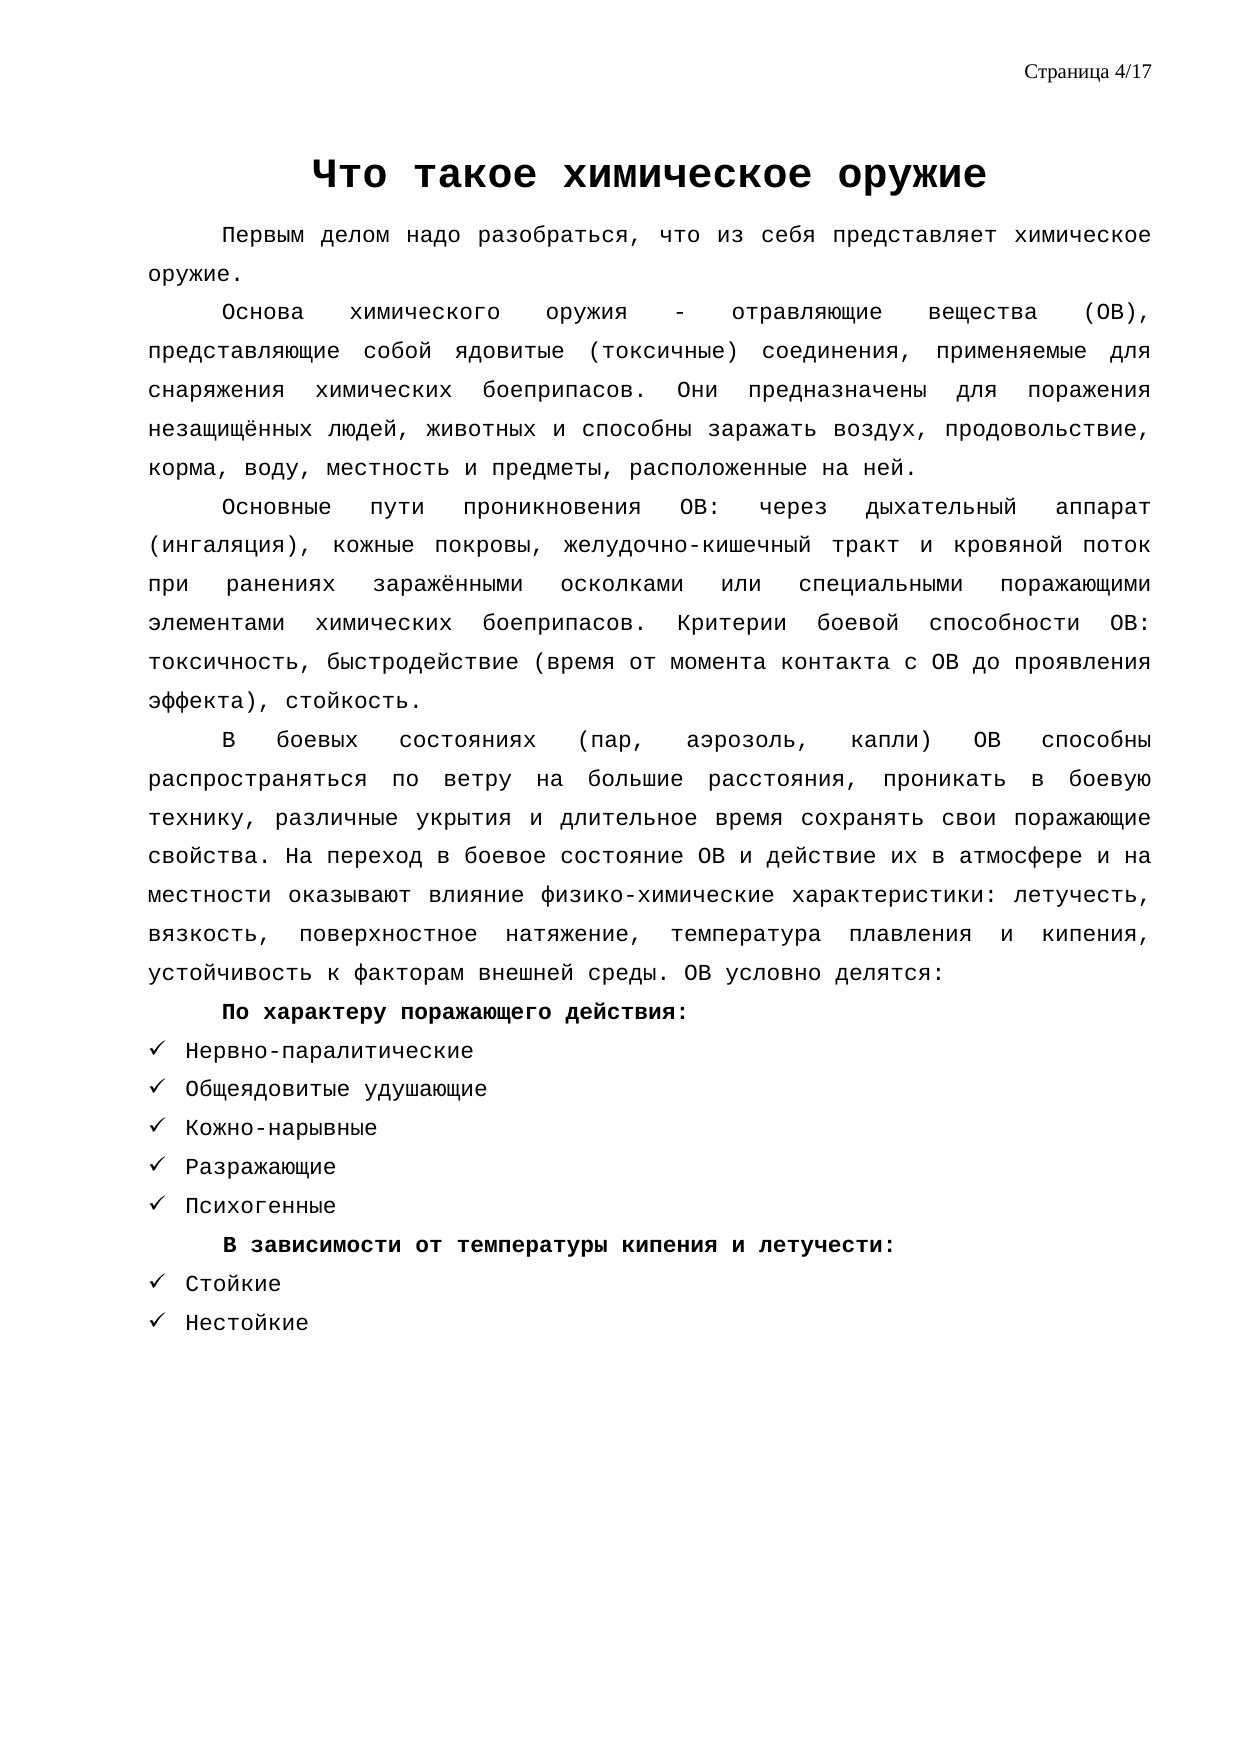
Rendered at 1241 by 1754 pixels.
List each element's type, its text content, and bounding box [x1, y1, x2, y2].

list Стойкие [148, 1272, 1152, 1298]
list Нервно-паралитические [148, 1039, 1152, 1065]
text В боевых состояниях (пар, аэрозоль, капли) ОВ способны распространяться по ветру на большие расстояния, проникать в боевую технику, различные укрытия и длительное время сохранять свои поражающие свойства. На переход в боевое состояние ОВ и действие их в атмосфере и на местности оказывают влияние физико-химические характеристики: летучесть, вязкость, поверхностное натяжение, температура плавления и кипения, устойчивость к факторам внешней среды. ОВ условно делятся: [148, 728, 1152, 987]
text Основные пути проникновения ОВ: через дыхательный аппарат (ингаляция), кожные покровы, желудочно-кишечный тракт и кровяной поток при ранениях заражёнными осколками или специальными поражающими элементами химических боеприпасов. Критерии боевой способности ОВ: токсичность, быстродействие (время от момента контакта с ОВ до проявления эффекта), стойкость. [148, 495, 1152, 715]
text Что такое химическое оружие [148, 152, 1152, 199]
list Нестойкие [148, 1311, 1152, 1337]
list Общеядовитые удушающие [148, 1078, 1152, 1104]
text Основа химического оружия - отравляющие вещества (ОВ), представляющие собой ядовитые (токсичные) соединения, применяемые для снаряжения химических боеприпасов. Они предназначены для поражения незащищённых людей, животных и способны заражать воздух, продовольствие, корма, воду, местность и предметы, расположенные на ней. [148, 301, 1152, 482]
list Разражающие [148, 1156, 1152, 1181]
list Кожно-нарывные [148, 1117, 1152, 1143]
text По характеру поражающего действия: [148, 1000, 1152, 1026]
list Психогенные [148, 1194, 1152, 1220]
text В зависимости от температуры кипения и летучести: [148, 1233, 1152, 1259]
text Первым делом надо разобраться, что из себя представляет химическое оружие. [148, 223, 1152, 288]
